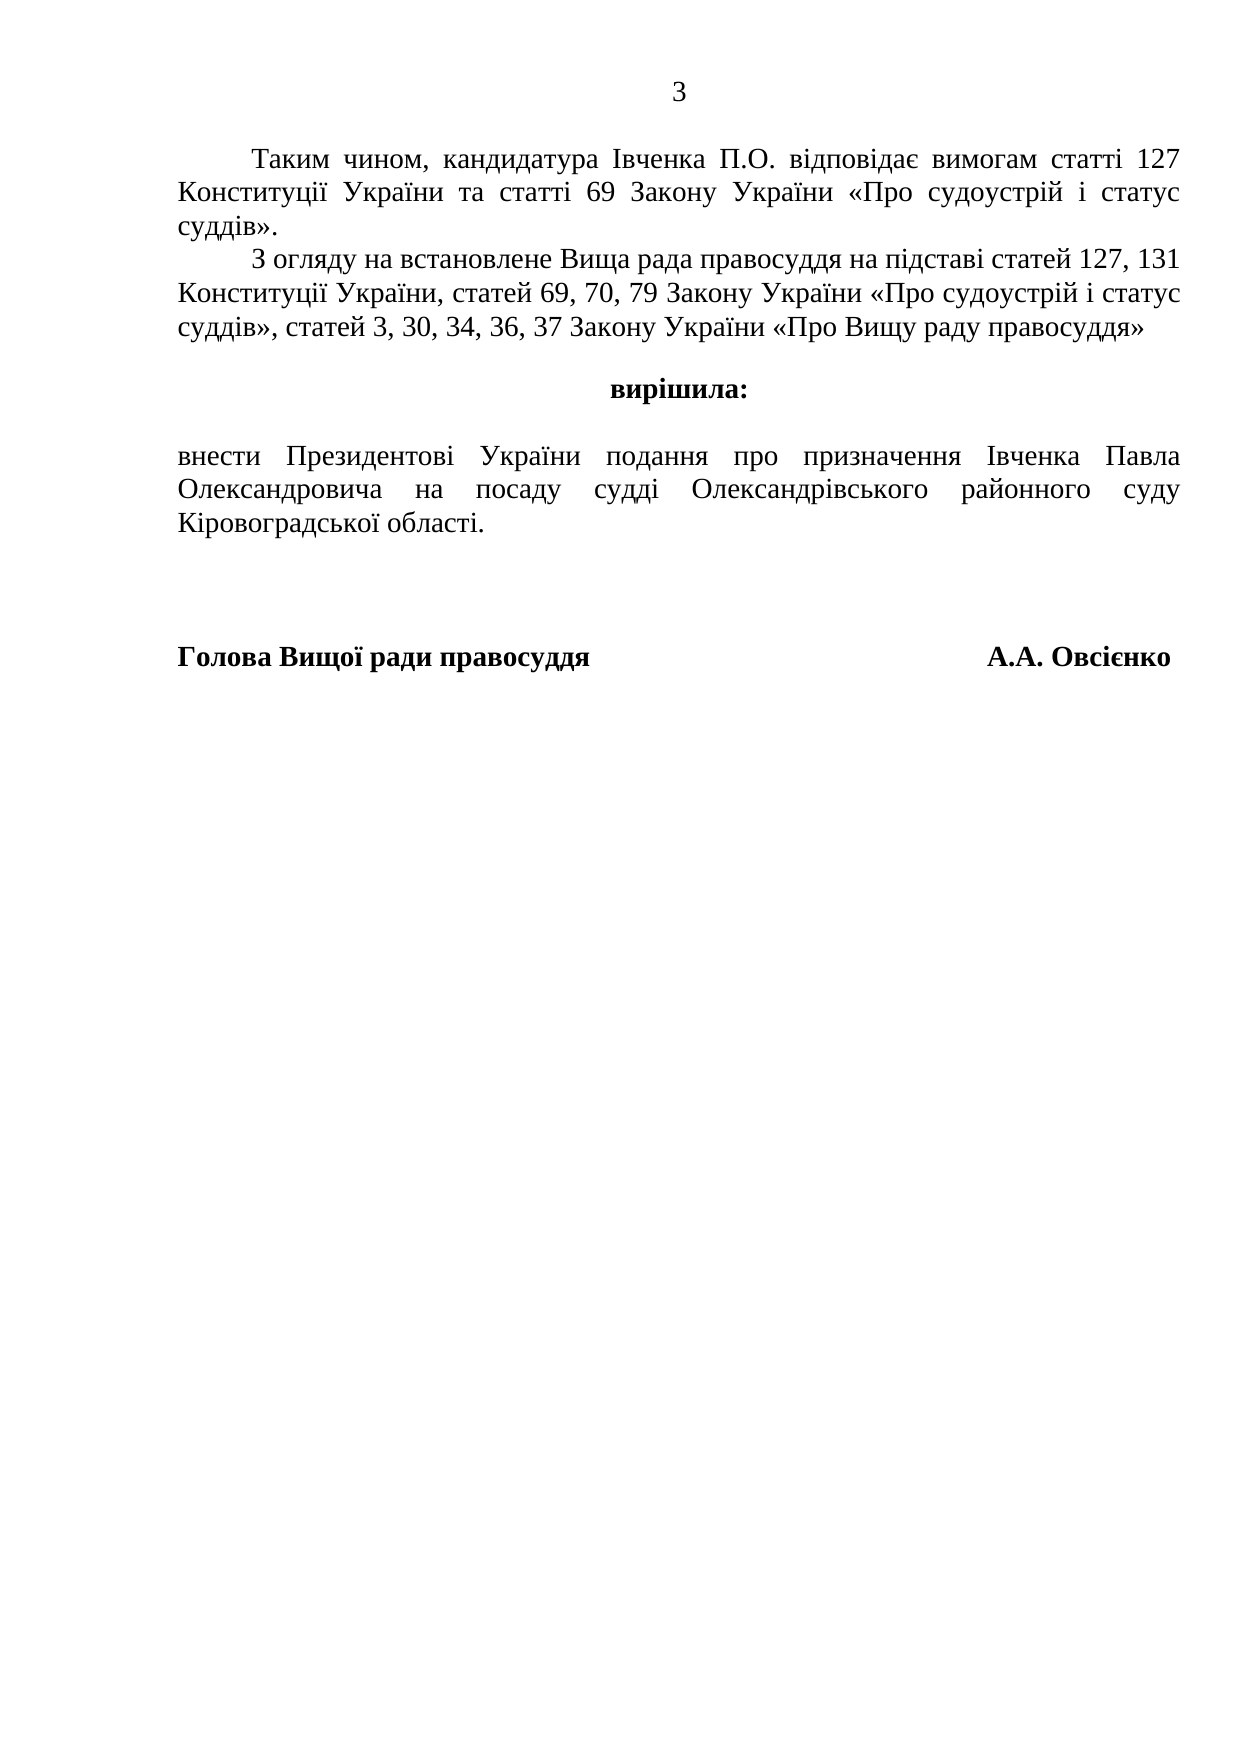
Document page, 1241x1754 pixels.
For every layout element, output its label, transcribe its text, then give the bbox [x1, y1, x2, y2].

text З огляду на встановлене Вища рада правосуддя на підставі статей 127, 131 Конституції України, статей 69, 70, 79 Закону України «Про судоустрій і статус суддів», статей 3, 30, 34, 36, 37 Закону України «Про Вищу раду правосуддя» [177, 242, 1181, 342]
text Таким чином, кандидатура Івченка П.О. відповідає вимогам статті 127 Конституції України та статті 69 Закону України «Про судоустрій і статус суддів». [177, 141, 1181, 242]
text вирішила: [177, 371, 1181, 404]
text внести Президентові України подання про призначення Івченка Павла Олександровича на посаду судді Олександрівського районного суду Кіровоградської області. [177, 438, 1181, 538]
text Голова Вищої ради правосуддя А.А. Овсієнко [177, 639, 1181, 673]
